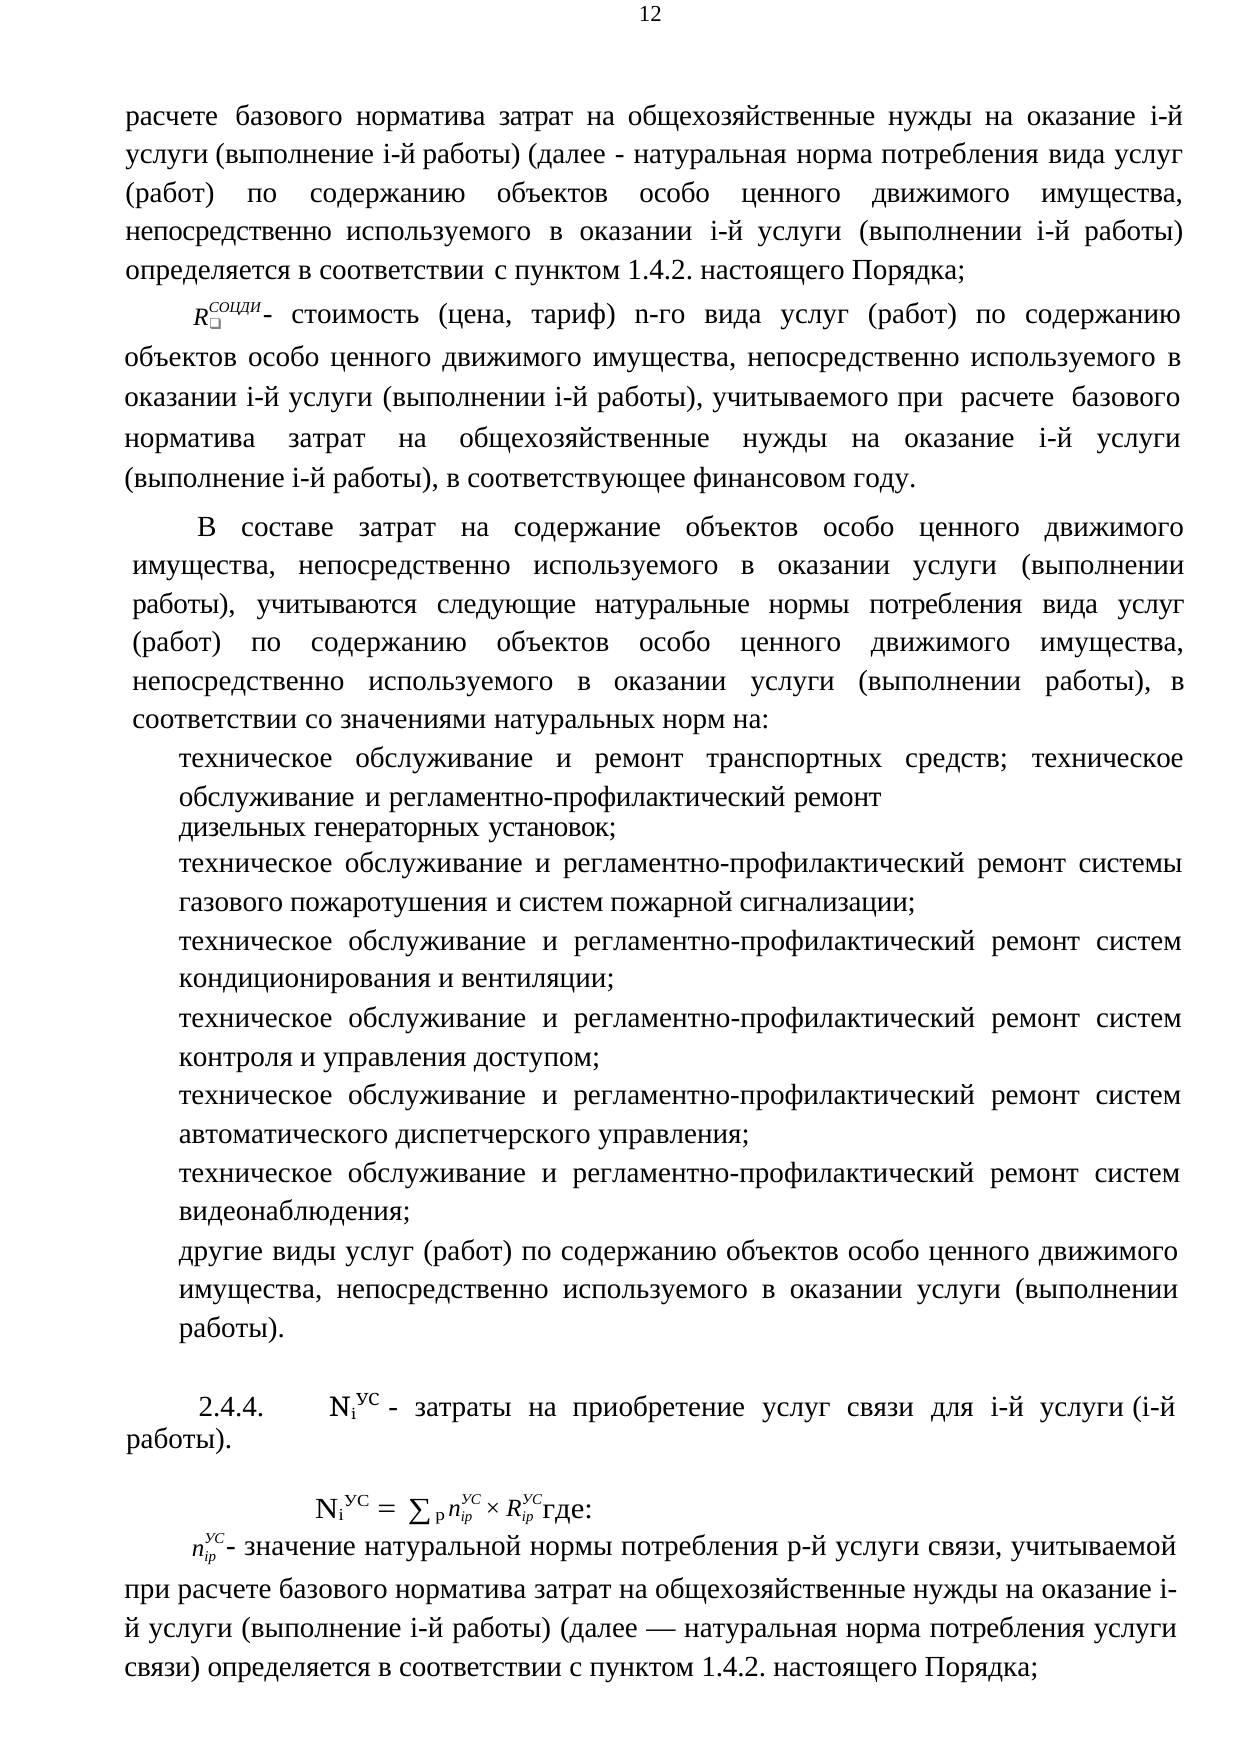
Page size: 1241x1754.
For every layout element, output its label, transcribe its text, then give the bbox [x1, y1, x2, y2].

list техническое обслуживание и регламентно-профилактический ремонт систем кондиционирования и вентиляции; [178, 923, 1181, 994]
list техническое обслуживание и ремонт транспортных средств; техническое обслуживание и регламентно-профилактический ремонт [178, 741, 1183, 813]
text дизельных генераторных установок; [178, 818, 1197, 841]
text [125, 98, 1183, 286]
list NiУС - затраты на приобретение услуг связи для i-й услуги (i-й работы). [126, 1390, 1176, 1455]
text NiУС = ∑pгде: [108, 1490, 1197, 1525]
text - значение натуральной нормы потребления р-й услуги связи, учитываемой при расчете базового норматива затрат на общехозяйственные нужды на оказание i-й услуги (выполнение i-й работы) (далее — натуральная норма потребления услуги связи) определяется в соответствии с пунктом 1.4.2. настоящего Порядка; [124, 1528, 1177, 1682]
text - стоимость (цена, тариф) n-гo вида услуг (работ) по содержанию объектов особо ценного движимого имущества, непосредственно используемого в оказании i-й услуги (выполнении i-й работы), учитываемого при расчете базового норматива затрат на общехозяйственные нужды на оказание i-й услуги (выполнение i-й работы), в соответствующее финансовом году. [124, 296, 1181, 493]
list другие виды услуг (работ) по содержанию объектов особо ценного движимого имущества, непосредственно используемого в оказании услуги (выполнении работы). [178, 1233, 1179, 1343]
text В составе затрат на содержание объектов особо ценного движимого имущества, непосредственно используемого в оказании услуги (выполнении работы), учитываются следующие натуральные нормы потребления вида услуг (работ) по содержанию объектов особо ценного движимого имущества, непосредственно используемого в оказании услуги (выполнении работы), в соответствии со значениями натуральных норм на: [132, 509, 1185, 735]
list техническое обслуживание и регламентно-профилактический ремонт системы газового пожаротушения и систем пожарной сигнализации; [178, 845, 1182, 917]
list техническое обслуживание и регламентно-профилактический ремонт систем видеонаблюдения; [178, 1155, 1180, 1226]
list техническое обслуживание и регламентно-профилактический ремонт систем автоматического диспетчерского управления; [178, 1077, 1181, 1149]
list техническое обслуживание и регламентно-профилактический ремонт систем контроля и управления доступом; [178, 1000, 1181, 1072]
